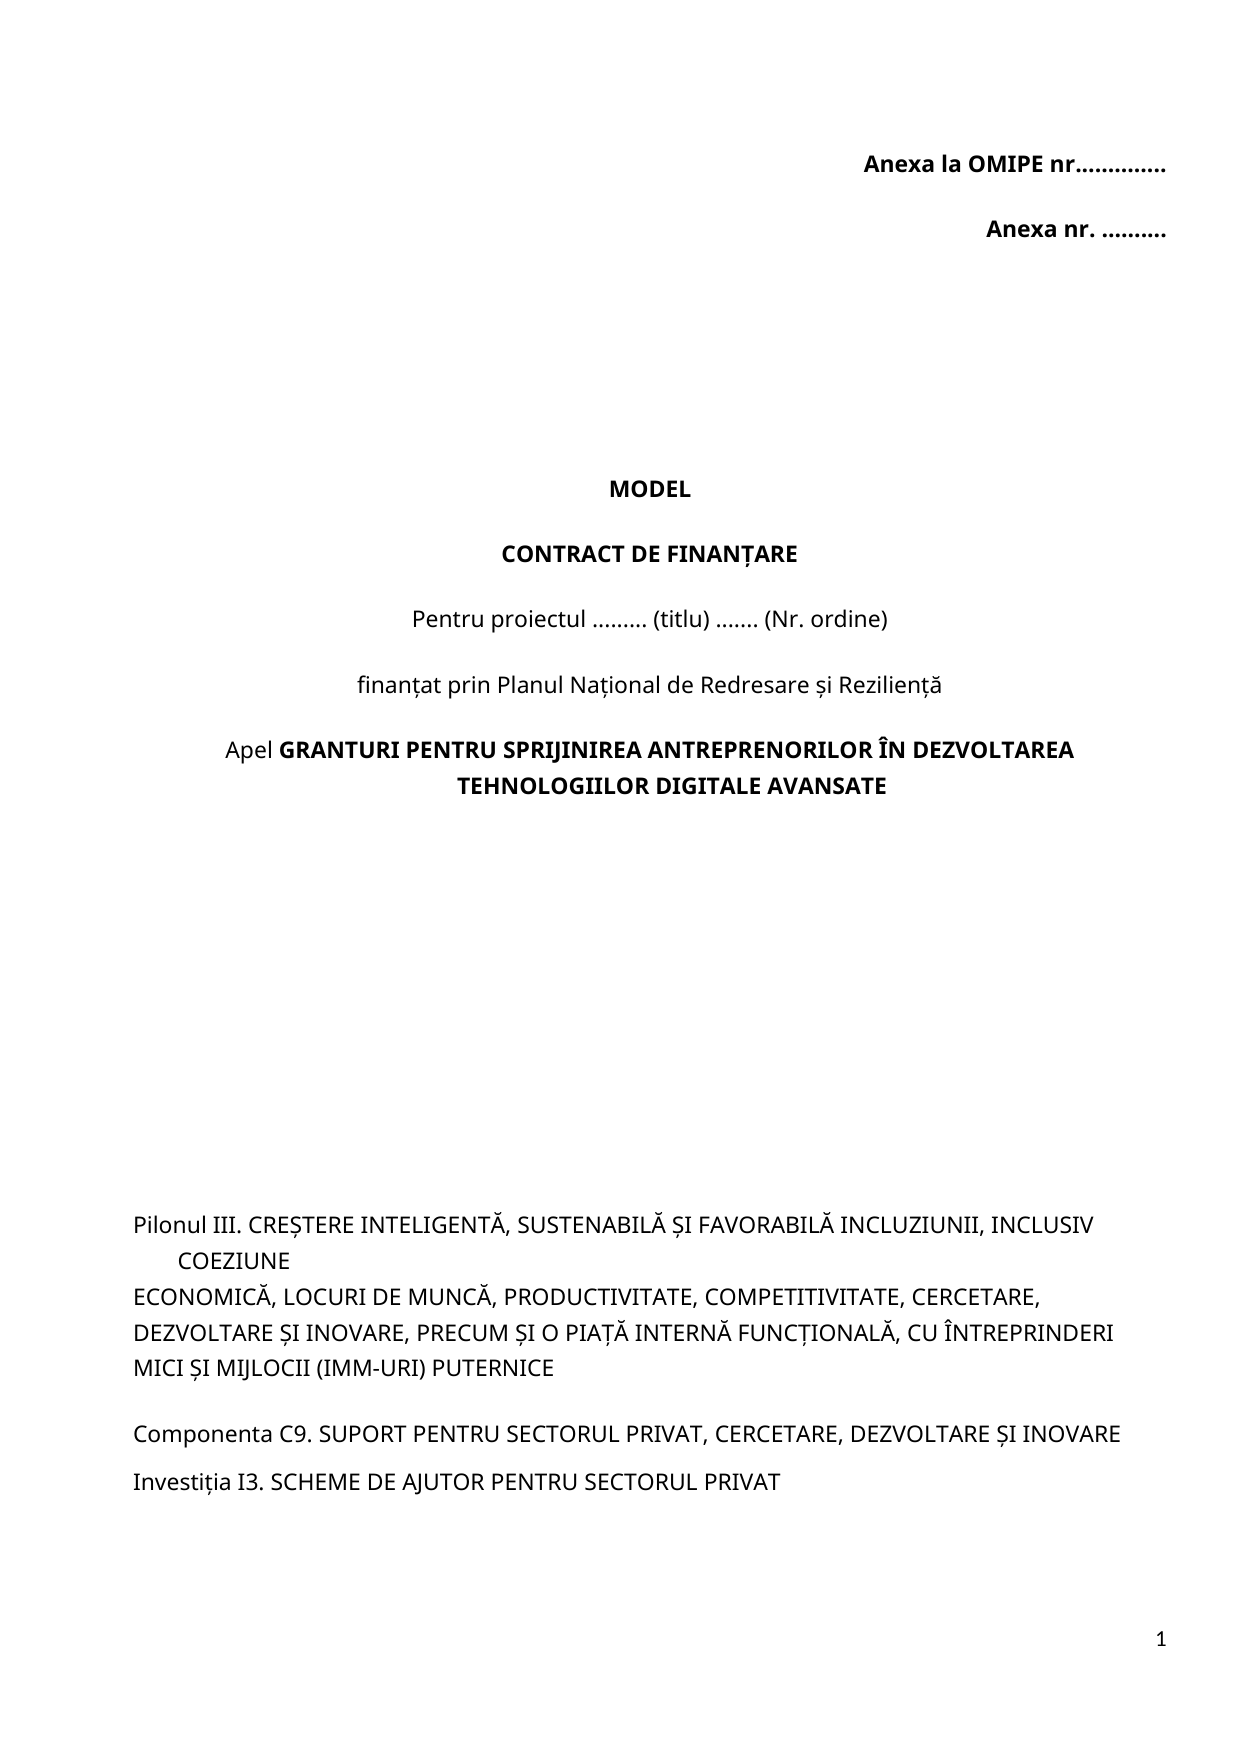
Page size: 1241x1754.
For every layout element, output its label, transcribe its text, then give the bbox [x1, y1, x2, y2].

text Componenta C9. SUPORT PENTRU SECTORUL PRIVAT, CERCETARE, DEZVOLTARE ȘI INOVARE [133, 1417, 1166, 1449]
text Pilonul III. CREȘTERE INTELIGENTĂ, SUSTENABILĂ ȘI FAVORABILĂ INCLUZIUNII, INCLUSIV COEZIUNE [133, 1209, 1166, 1276]
text Investiția I3. SCHEME DE AJUTOR PENTRU SECTORUL PRIVAT [133, 1466, 1166, 1497]
text Apel GRANTURI PENTRU SPRIJINIREA ANTREPRENORILOR ÎN DEZVOLTAREA TEHNOLOGIILOR DIGITALE AVANSATE [133, 734, 1166, 801]
text CONTRACT DE FINANȚARE [133, 538, 1166, 569]
text MODEL [133, 473, 1166, 504]
text Anexa la OMIPE nr.............. [133, 148, 1166, 179]
text Pentru proiectul ......... (titlu) ....... (Nr. ordine) [133, 603, 1166, 635]
text finanțat prin Planul Național de Redresare și Reziliență [133, 668, 1166, 700]
text Anexa nr. .......... [133, 213, 1166, 244]
text ECONOMICĂ, LOCURI DE MUNCĂ, PRODUCTIVITATE, COMPETITIVITATE, CERCETARE, DEZVOLTARE ȘI INOVARE, PRECUM ȘI O PIAȚĂ INTERNĂ FUNCȚIONALĂ, CU ÎNTREPRINDERI MICI ȘI MIJLOCII (IMM-URI) PUTERNICE [133, 1281, 1166, 1384]
